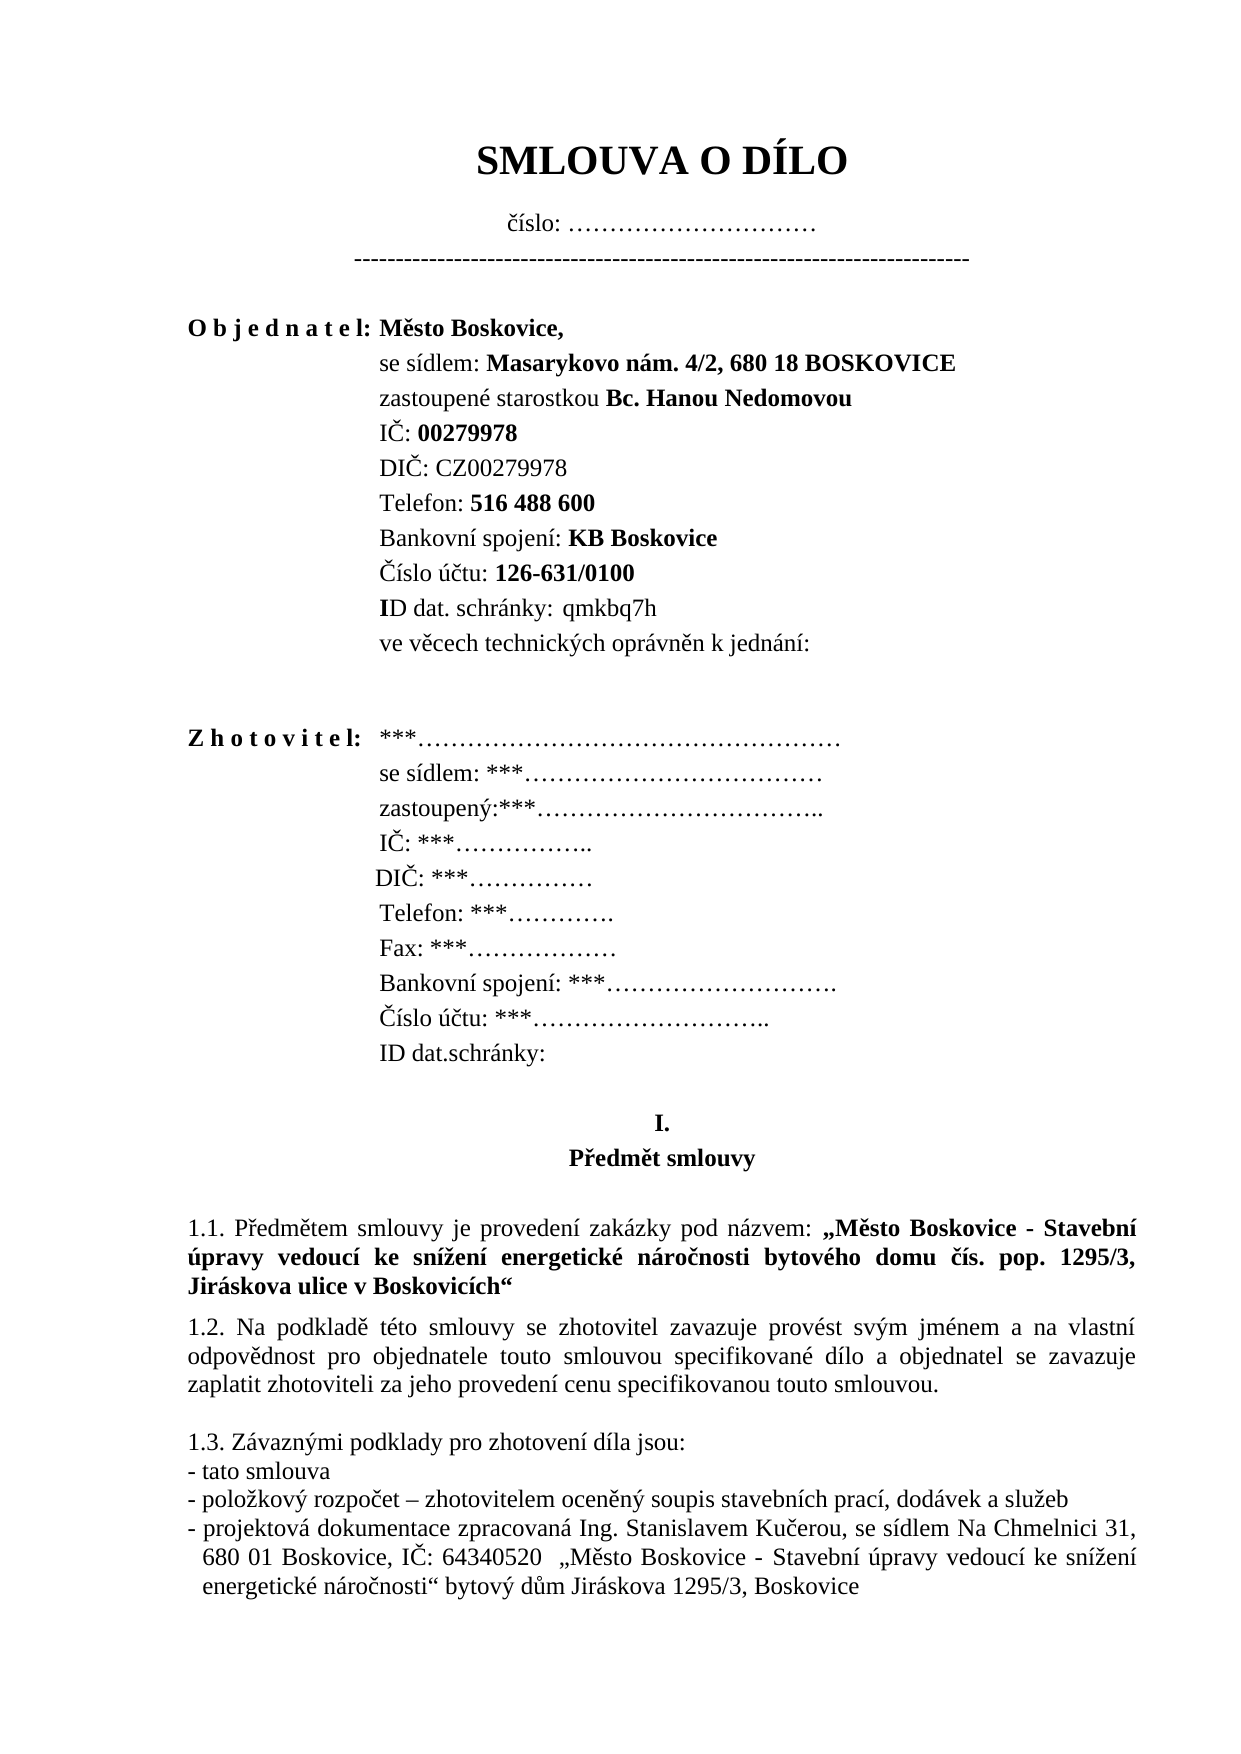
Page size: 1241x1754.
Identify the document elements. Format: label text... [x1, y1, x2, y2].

text I. [187, 1108, 1137, 1137]
text O b j e d n a t e l: Město Boskovice, [187, 313, 1137, 342]
text Bankovní spojení: ***………………………. [187, 968, 1137, 997]
text ve věcech technických oprávněn k jednání: [187, 628, 1137, 657]
text se sídlem: ***……………………………… [187, 758, 1137, 787]
text Telefon: 516 488 600 [187, 488, 1137, 517]
text SMLOUVA O DÍLO [187, 136, 1137, 184]
text Číslo účtu: ***……………………….. [187, 1003, 1137, 1032]
text číslo: ………………………… [187, 208, 1137, 237]
text ID dat. schránky: qmkbq7h [187, 593, 1137, 622]
text Z h o t o v i t e l: ***…………………………………………… [187, 723, 1137, 752]
text Telefon: ***…………. [187, 898, 1137, 927]
text Bankovní spojení: KB Boskovice [187, 523, 1137, 552]
text Fax: ***……………… [187, 933, 1137, 962]
text - položkový rozpočet – zhotovitelem oceněný soupis stavebních prací, dodávek a služeb [187, 1484, 1137, 1513]
text Číslo účtu: 126-631/0100 [187, 558, 1137, 587]
text 1.1. Předmětem smlouvy je provedení zakázky pod názvem: „Město Boskovice - Stavební úpravy vedoucí ke snížení energetické náročnosti bytového domu čís. pop. 1295/3, Jiráskova ulice v Boskovicích“ [187, 1213, 1137, 1299]
text zastoupené starostkou Bc. Hanou Nedomovou [187, 383, 1137, 412]
text 1.2. Na podkladě této smlouvy se zhotovitel zavazuje provést svým jménem a na vlastní odpovědnost pro objednatele touto smlouvou specifikované dílo a objednatel se zavazuje zaplatit zhotoviteli za jeho provedení cenu specifikovanou touto smlouvou. [187, 1312, 1137, 1398]
text IČ: 00279978 [187, 418, 1137, 447]
text DIČ: ***…………… [187, 863, 1137, 892]
text - tato smlouva [187, 1456, 1137, 1484]
text Předmět smlouvy [187, 1143, 1137, 1172]
text se sídlem: Masarykovo nám. 4/2, 680 18 BOSKOVICE [187, 348, 1137, 377]
text DIČ: CZ00279978 [187, 453, 1137, 482]
text -------------------------------------------------------------------------- [187, 243, 1137, 272]
text 1.3. Závaznými podklady pro zhotovení díla jsou: [187, 1427, 1137, 1456]
text IČ: ***…………….. [187, 828, 1137, 857]
text ID dat.schránky: [187, 1038, 1137, 1067]
text zastoupený:***…………………………….. [187, 793, 1137, 822]
text - projektová dokumentace zpracovaná Ing. Stanislavem Kučerou, se sídlem Na Chmelnici 31, 680 01 Boskovice, IČ: 64340520 „Město Boskovice - Stavební úpravy vedoucí ke snížení energetické náročnosti“ bytový dům Jiráskova 1295/3, Boskovice [187, 1513, 1137, 1599]
